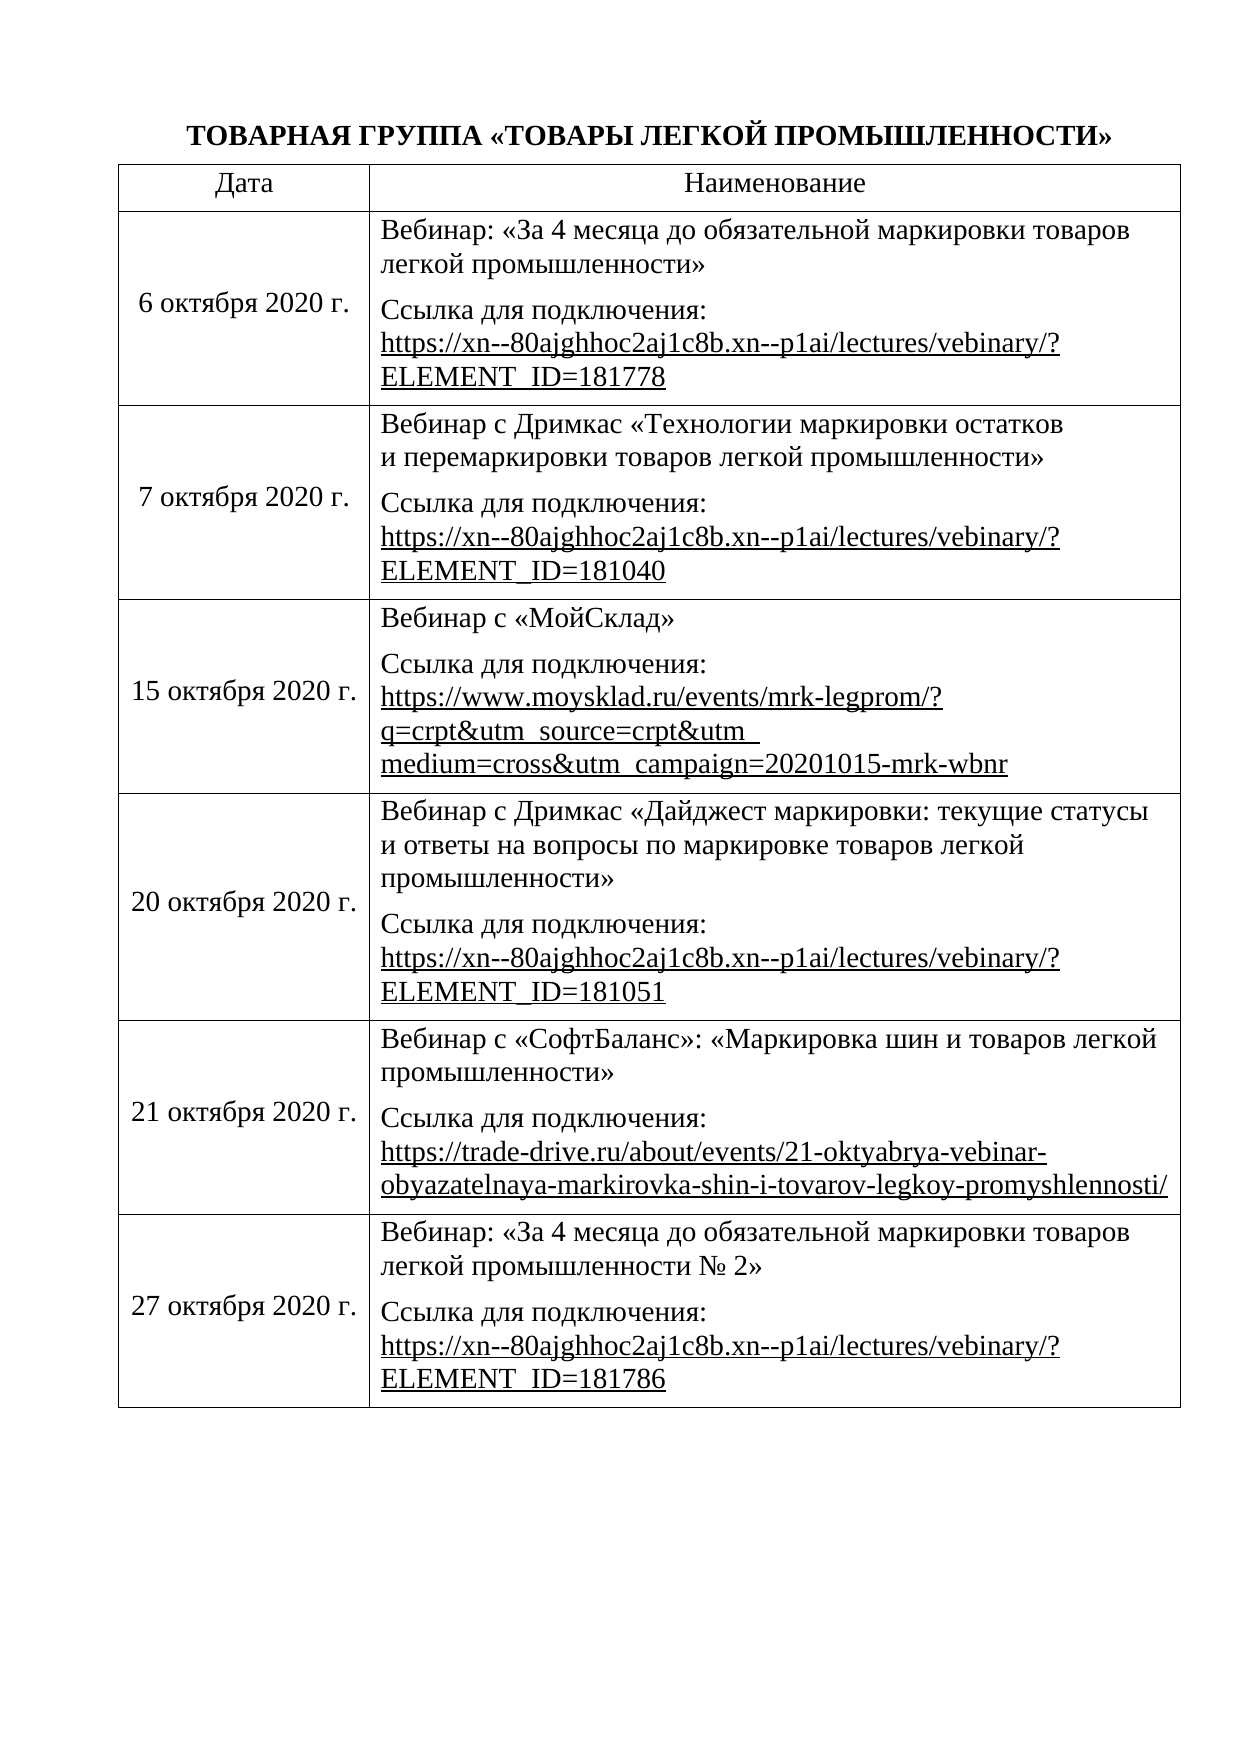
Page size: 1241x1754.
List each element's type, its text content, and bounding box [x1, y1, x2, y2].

table_cell Вебинар: «За 4 месяца до обязательной маркировки товаров легкой промышленности № 2» Ссылка для подключения: https://xn--80ajghhoc2aj1c8b.xn--p1ai/lectures/vebinary/?ELEMENT_ID=181786 [370, 1215, 1180, 1407]
table_cell 21 октября 2020 г. [119, 1021, 369, 1213]
table_header Дата [119, 165, 369, 211]
table_cell Вебинар с Дримкас «Дайджест маркировки: текущие статусы и ответы на вопросы по маркировке товаров легкой промышленности» Ссылка для подключения: https://xn--80ajghhoc2aj1c8b.xn--p1ai/lectures/vebinary/?ELEMENT_ID=181051 [370, 794, 1180, 1020]
table_cell 20 октября 2020 г. [119, 794, 369, 1020]
subtitle ТОВАРНАЯ ГРУППА «ТОВАРЫ ЛЕГКОЙ ПРОМЫШЛЕННОСТИ» [118, 118, 1181, 152]
table_cell 15 октября 2020 г. [119, 600, 369, 792]
table_cell Вебинар: «За 4 месяца до обязательной маркировки товаров легкой промышленности» Ссылка для подключения: https://xn--80ajghhoc2aj1c8b.xn--p1ai/lectures/vebinary/?ELEMENT_ID=181778 [370, 212, 1180, 405]
table_cell 27 октября 2020 г. [119, 1215, 369, 1407]
table_cell 6 октября 2020 г. [119, 212, 369, 405]
table_cell 7 октября 2020 г. [119, 406, 369, 599]
table_cell Вебинар с Дримкас «Технологии маркировки остатков и перемаркировки товаров легкой промышленности» Ссылка для подключения: https://xn--80ajghhoc2aj1c8b.xn--p1ai/lectures/vebinary/?ELEMENT_ID=181040 [370, 406, 1180, 599]
table_cell Вебинар с «МойСклад» Ссылка для подключения: https://www.moysklad.ru/events/mrk-legprom/?q=crpt&utm_source=crpt&utm_ medium=cross&utm_campaign=20201015-mrk-wbnr [370, 600, 1180, 792]
table_header Наименование [370, 165, 1180, 211]
table_cell Вебинар с «СофтБаланс»: «Маркировка шин и товаров легкой промышленности» Ссылка для подключения: https://trade-drive.ru/about/events/21-oktyabrya-vebinar-obyazatelnaya-markirovka-shin-i-tovarov-legkoy-promyshlennosti/ [370, 1021, 1180, 1213]
